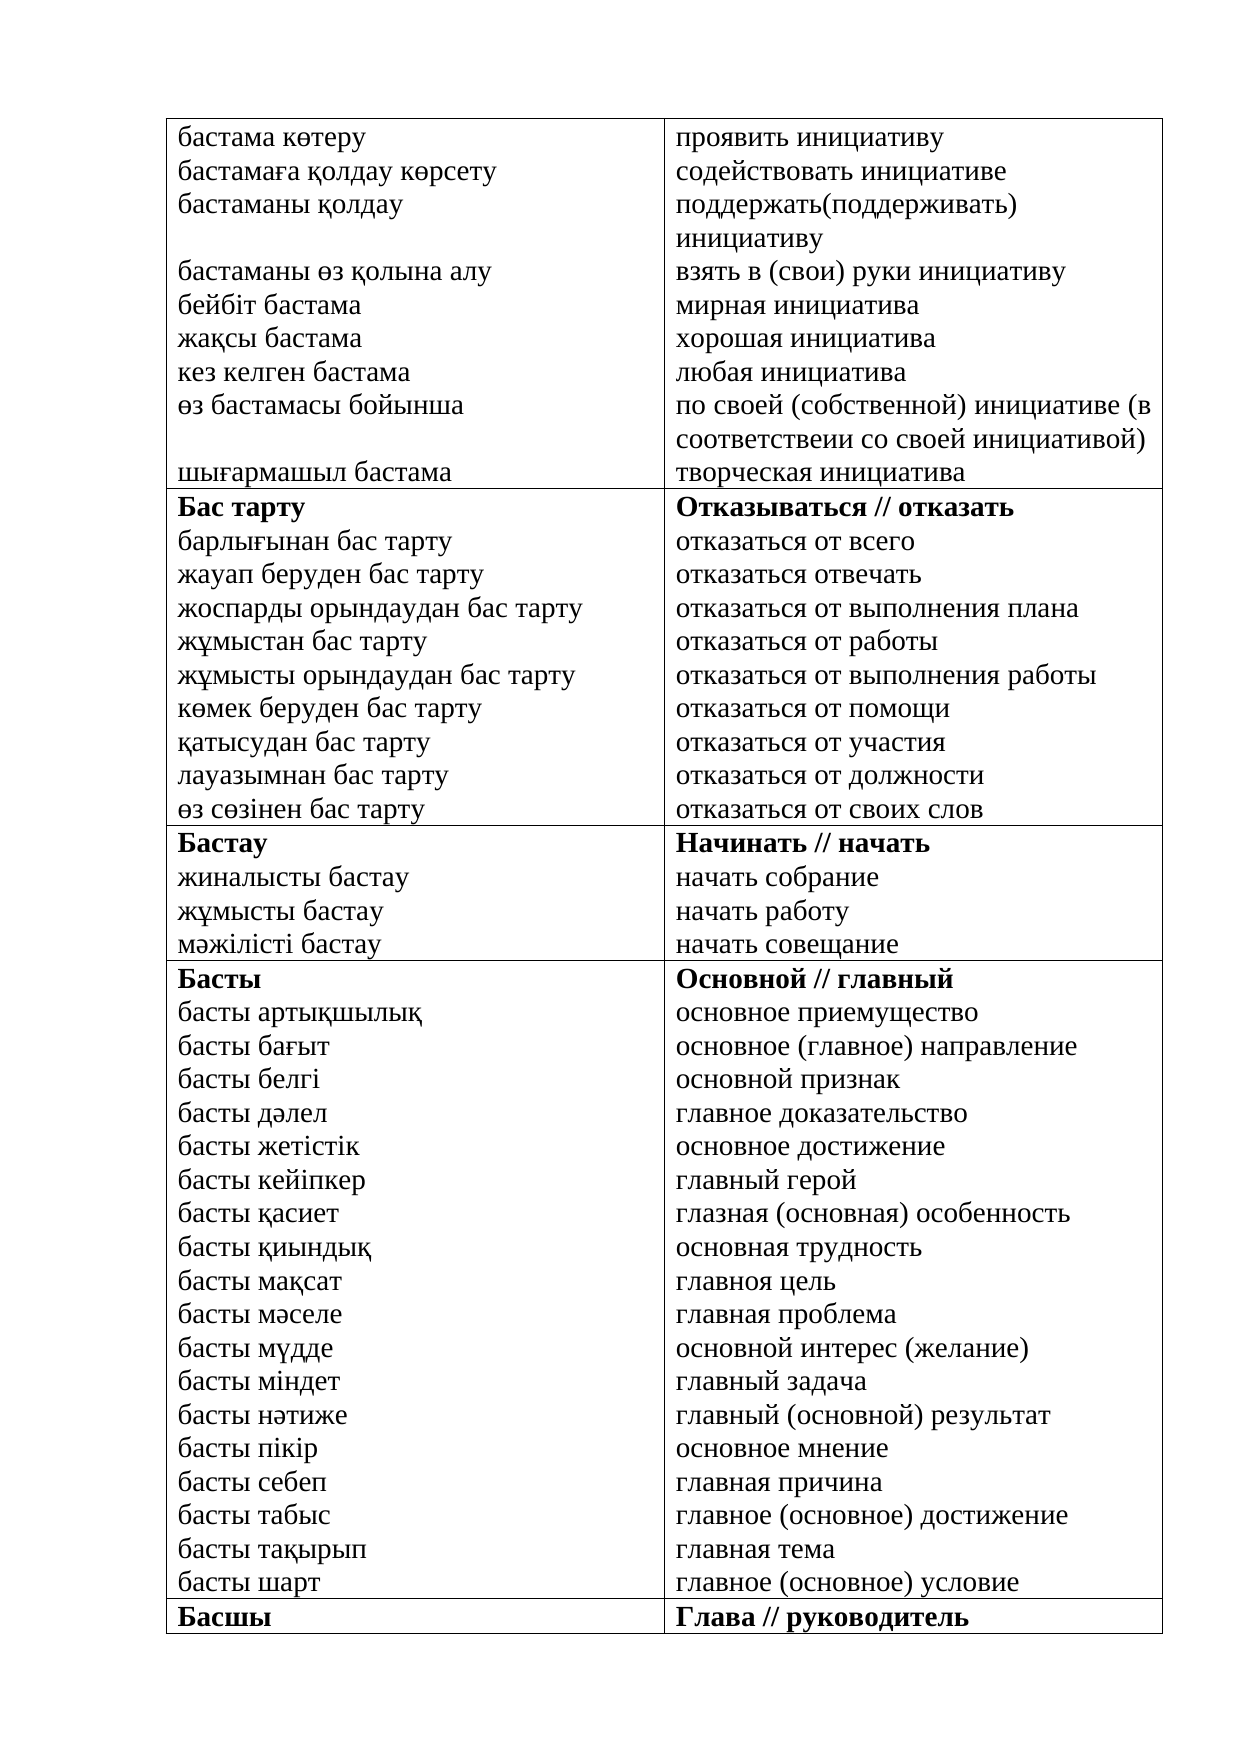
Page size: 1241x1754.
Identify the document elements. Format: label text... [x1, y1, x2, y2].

table_cell Основной // главный основное приемущество основное (главное) направление основной признак главное доказательство основное достижение главный герой глазная (основная) особенность основная трудность главноя цель главная проблема основной интерес (желание) главный задача главный (основной) результат основное мнение главная причина главное (основное) достижение главная тема главное (основное) условие [665, 961, 1162, 1598]
table_cell Начинать // начать начать собрание начать работу начать совещание [665, 826, 1162, 960]
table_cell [167, 1599, 664, 1633]
table_cell Басты басты артықшылық басты бағыт басты белгі басты дәлел басты жетістік басты кейіпкер басты қасиет басты қиындық басты мақсат басты мәселе басты мүдде басты міндет басты нәтиже басты пікір басты себеп басты табыс басты тақырып басты шарт [167, 961, 664, 1598]
table_cell Бас тарту барлығынан бас тарту жауап беруден бас тарту жоспарды орындаудан бас тарту жұмыстан бас тарту жұмысты орындаудан бас тарту көмек беруден бас тарту қатысудан бас тарту лауазымнан бас тарту өз сөзінен бас тарту [167, 489, 664, 824]
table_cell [167, 119, 664, 488]
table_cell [665, 1599, 1162, 1633]
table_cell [665, 119, 1162, 488]
table_cell Отказываться // отказать отказаться от всего отказаться отвечать отказаться от выполнения плана отказаться от работы отказаться от выполнения работы отказаться от помощи отказаться от участия отказаться от должности отказаться от своих слов [665, 489, 1162, 824]
table_cell Бастау жиналысты бастау жұмысты бастау мәжілісті бастау [167, 826, 664, 960]
